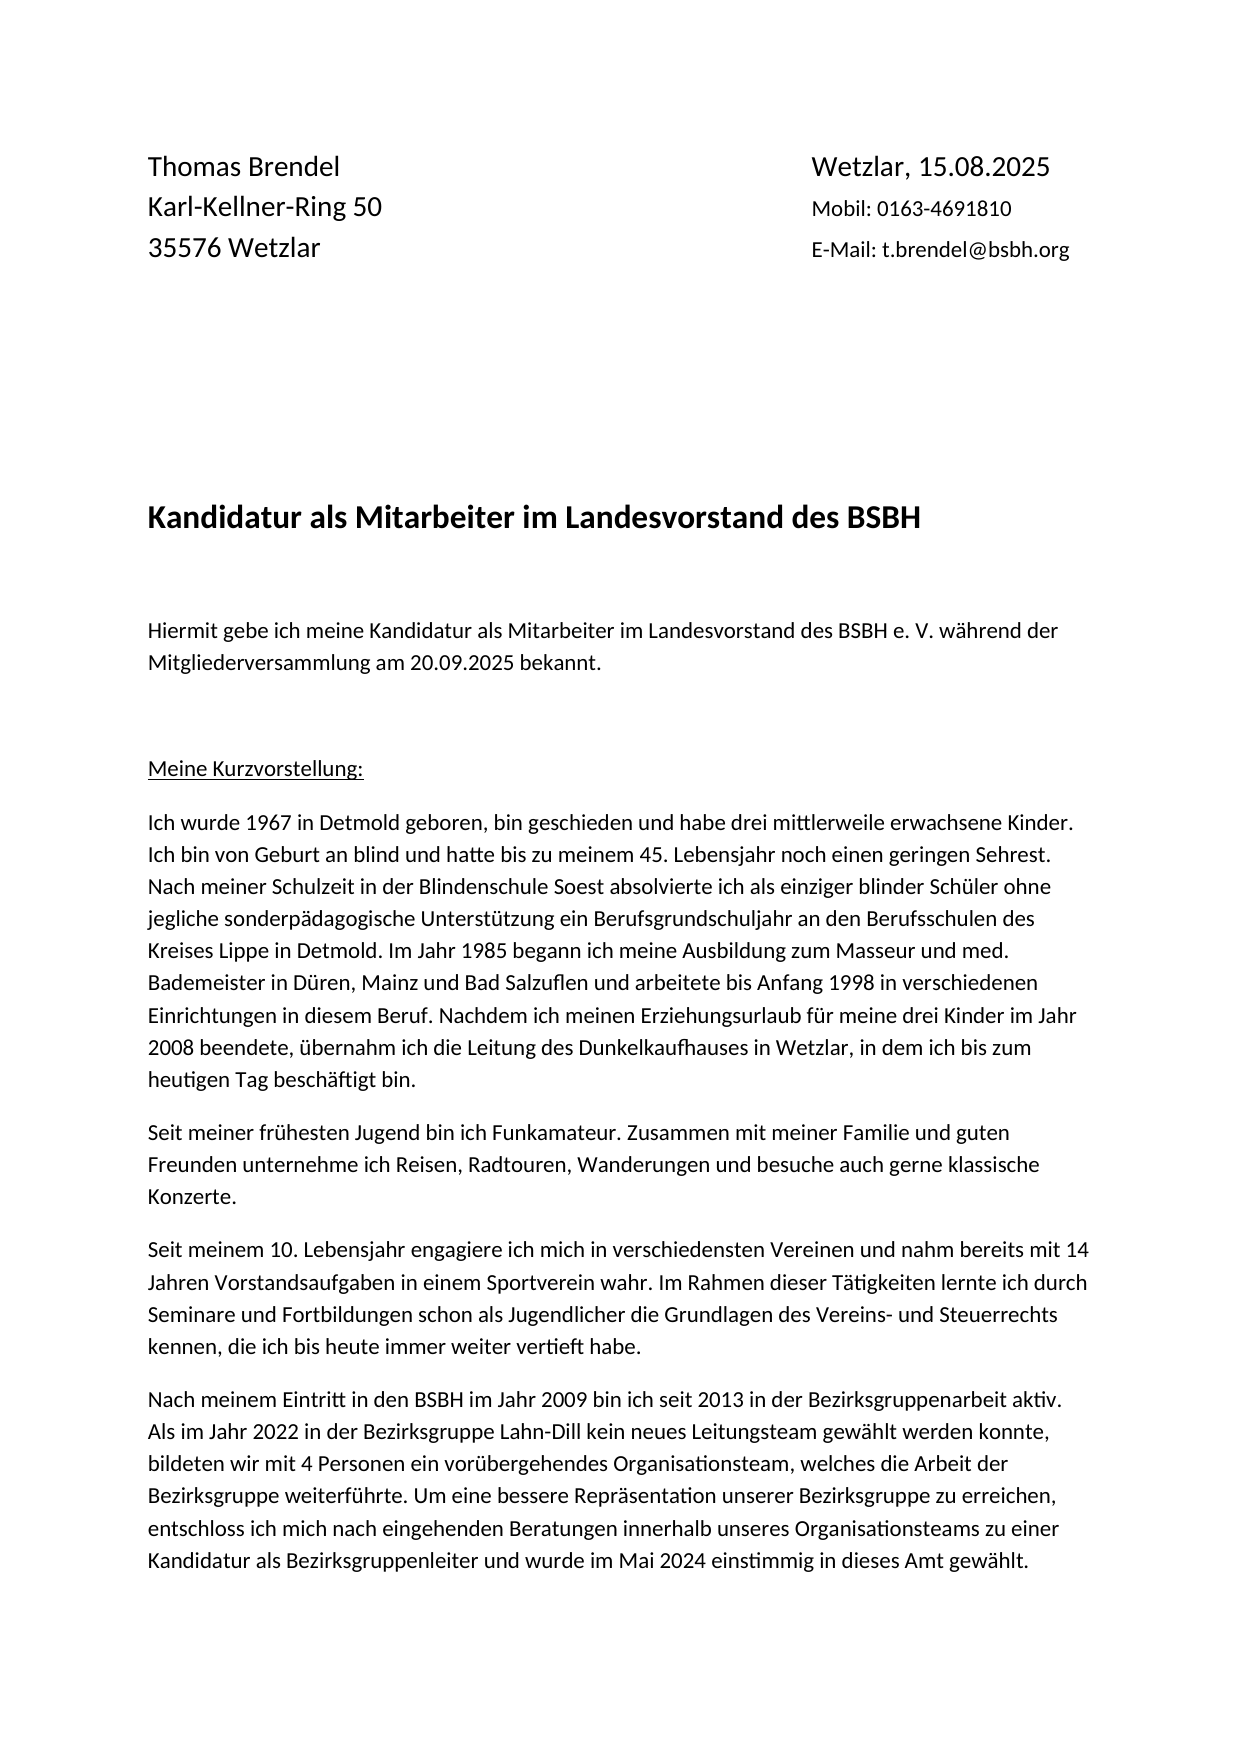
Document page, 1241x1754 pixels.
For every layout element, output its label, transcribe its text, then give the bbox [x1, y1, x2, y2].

text Seit meiner frühesten Jugend bin ich Funkamateur. Zusammen mit meiner Familie und guten Freunden unternehme ich Reisen, Radtouren, Wanderungen und besuche auch gerne klassische Konzerte. [148, 1118, 1093, 1211]
text Kandidatur als Mitarbeiter im Landesvorstand des BSBH [148, 496, 1093, 536]
text Ich wurde 1967 in Detmold geboren, bin geschieden und habe drei mittlerweile erwachsene Kinder. Ich bin von Geburt an blind und hatte bis zu meinem 45. Lebensjahr noch einen geringen Sehrest. Nach meiner Schulzeit in der Blindenschule Soest absolvierte ich als einziger blinder Schüler ohne jegliche sonderpädagogische Unterstützung ein Berufsgrundschuljahr an den Berufsschulen des Kreises Lippe in Detmold. Im Jahr 1985 begann ich meine Ausbildung zum Masseur und med. Bademeister in Düren, Mainz und Bad Salzuflen und arbeitete bis Anfang 1998 in verschiedenen Einrichtungen in diesem Beruf. Nachdem ich meinen Erziehungsurlaub für meine drei Kinder im Jahr 2008 beendete, übernahm ich die Leitung des Dunkelkaufhauses in Wetzlar, in dem ich bis zum heutigen Tag beschäftigt bin. [148, 808, 1093, 1093]
text Seit meinem 10. Lebensjahr engagiere ich mich in verschiedensten Vereinen und nahm bereits mit 14 Jahren Vorstandsaufgaben in einem Sportverein wahr. Im Rahmen dieser Tätigkeiten lernte ich durch Seminare und Fortbildungen schon als Jugendlicher die Grundlagen des Vereins- und Steuerrechts kennen, die ich bis heute immer weiter vertieft habe. [148, 1236, 1093, 1360]
text Nach meinem Eintritt in den BSBH im Jahr 2009 bin ich seit 2013 in der Bezirksgruppenarbeit aktiv. Als im Jahr 2022 in der Bezirksgruppe Lahn-Dill kein neues Leitungsteam gewählt werden konnte, bildeten wir mit 4 Personen ein vorübergehendes Organisationsteam, welches die Arbeit der Bezirksgruppe weiterführte. Um eine bessere Repräsentation unserer Bezirksgruppe zu erreichen, entschloss ich mich nach eingehenden Beratungen innerhalb unseres Organisationsteams zu einer Kandidatur als Bezirksgruppenleiter und wurde im Mai 2024 einstimmig in dieses Amt gewählt. [148, 1385, 1093, 1574]
text Karl-Kellner-Ring 50 Mobil: 0163-4691810 [148, 188, 1093, 224]
text Thomas Brendel Wetzlar, 15.08.2025 [148, 148, 1093, 183]
text Meine Kurzvorstellung: [148, 754, 1093, 783]
text Hiermit gebe ich meine Kandidatur als Mitarbeiter im Landesvorstand des BSBH e. V. während der Mitgliederversammlung am 20.09.2025 bekannt. [148, 616, 1093, 677]
text 35576 Wetzlar E-Mail: t.brendel@bsbh.org [148, 229, 1093, 265]
